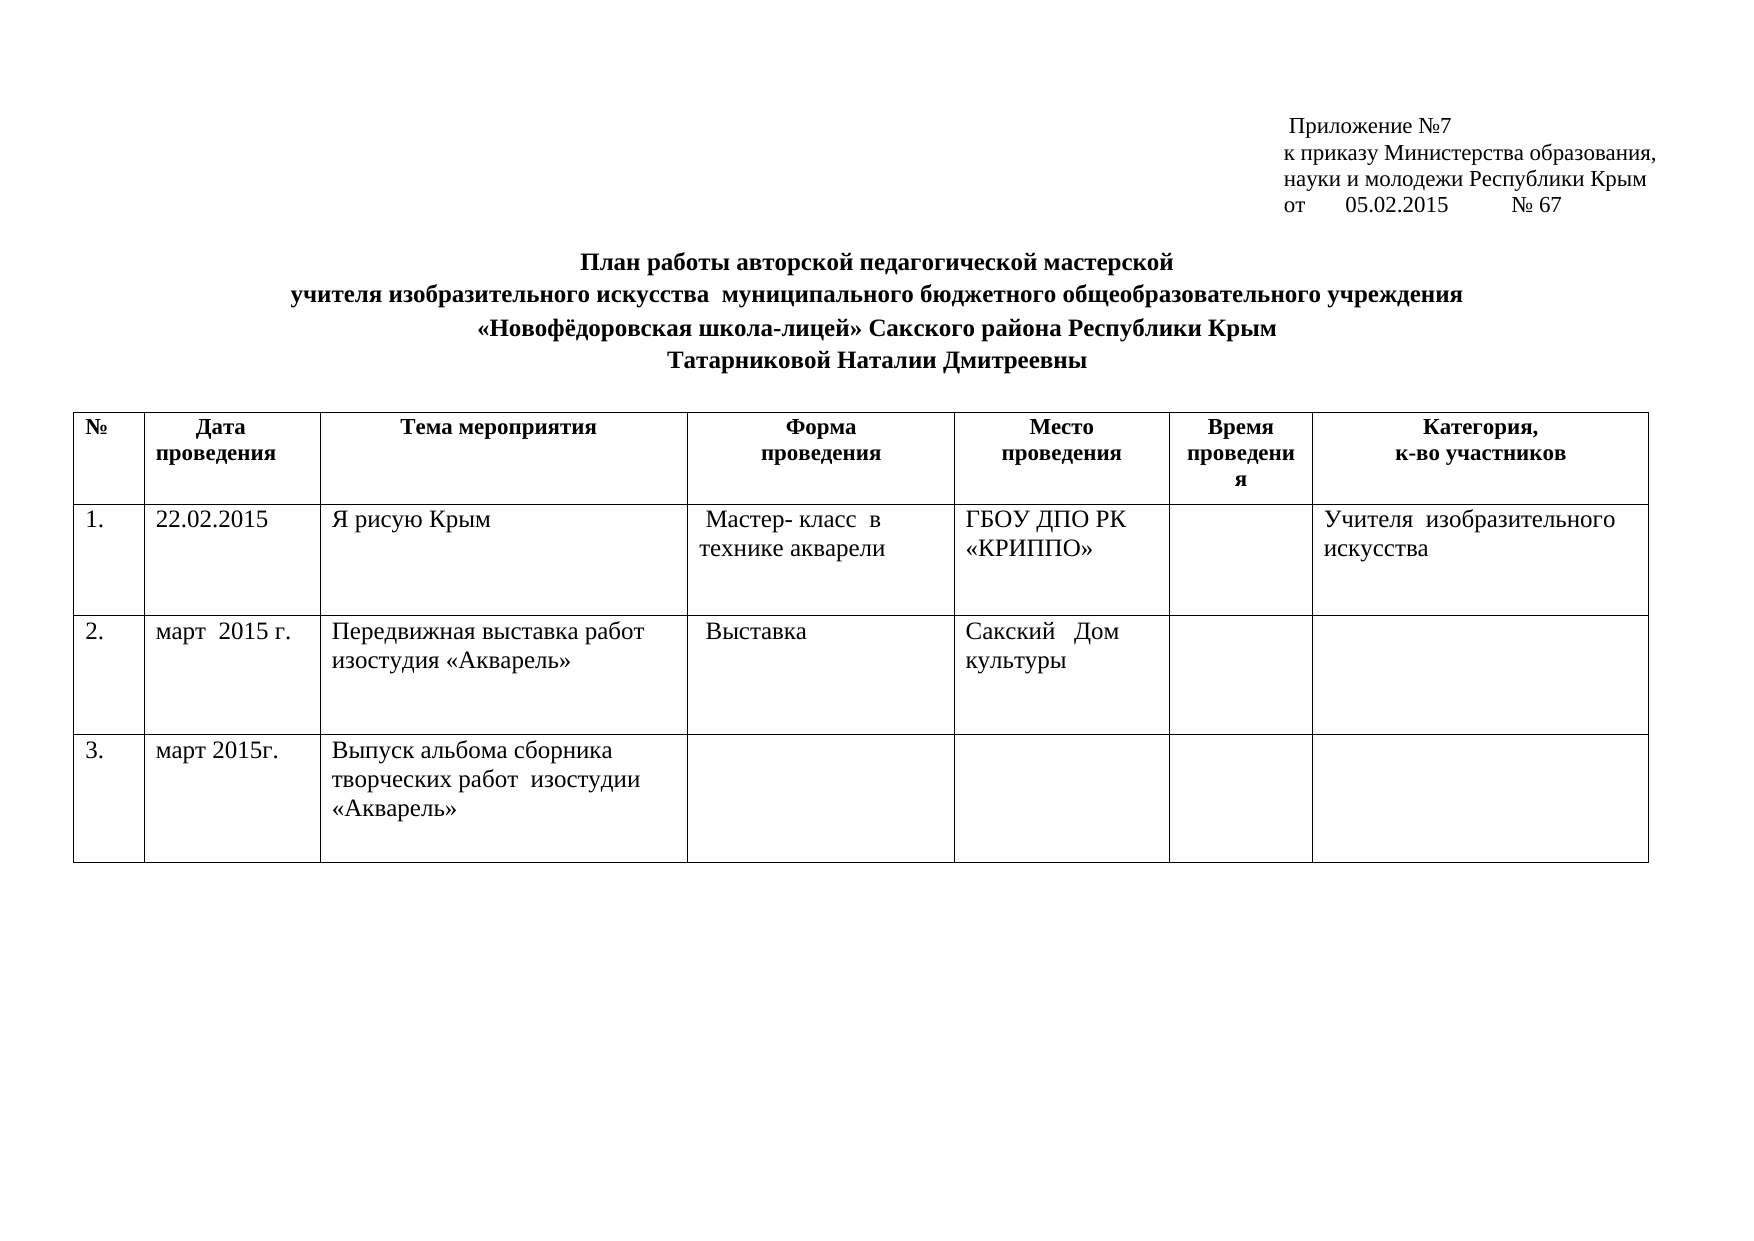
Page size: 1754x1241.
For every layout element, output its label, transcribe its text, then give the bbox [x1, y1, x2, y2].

table_cell март 2015г. [145, 735, 320, 862]
table_cell ГБОУ ДПО РК «КРИППО» [955, 505, 1169, 615]
table_header Дата проведения [145, 413, 320, 503]
table_cell 22.02.2015 [145, 505, 320, 615]
table_cell Учителя изобразительного искусства [1313, 505, 1648, 615]
table_header Форма проведения [688, 413, 954, 503]
table_cell 1. [74, 505, 144, 615]
table_cell Сакский Дом культуры [955, 616, 1169, 734]
table_cell [1170, 735, 1312, 862]
table_cell 2. [74, 616, 144, 734]
text Приложение №7 [89, 112, 1665, 139]
table_cell [1170, 616, 1312, 734]
table_cell [1170, 505, 1312, 615]
table_header Время проведения [1170, 413, 1312, 503]
table_cell Я рисую Крым [321, 505, 687, 615]
table_cell Выставка [688, 616, 954, 734]
text План работы авторской педагогической мастерской [89, 247, 1665, 275]
table_header № [74, 413, 144, 503]
table_header Место проведения [955, 413, 1169, 503]
table_cell 3. [74, 735, 144, 862]
table_cell [1313, 616, 1648, 734]
table_cell [955, 735, 1169, 862]
text учителя изобразительного искусства муниципального бюджетного общеобразовательного учреждения [89, 279, 1665, 308]
text к приказу Министерства образования, [89, 139, 1665, 165]
table_cell Выпуск альбома сборника творческих работ изостудии «Акварель» [321, 735, 687, 862]
table_header Категория, к-во участников [1313, 413, 1648, 503]
text «Новофёдоровская школа-лицей» Сакского района Республики Крым [89, 313, 1665, 341]
table_cell март 2015 г. [145, 616, 320, 734]
text науки и молодежи Республики Крым [89, 165, 1665, 191]
table_cell Передвижная выставка работ изостудия «Акварель» [321, 616, 687, 734]
table_cell [688, 735, 954, 862]
table_cell Мастер- класс в технике акварели [688, 505, 954, 615]
table_cell [1313, 735, 1648, 862]
text Татарниковой Наталии Дмитреевны [89, 346, 1665, 374]
table_header Тема мероприятия [321, 413, 687, 503]
text от 05.02.2015 № 67 [89, 191, 1665, 218]
